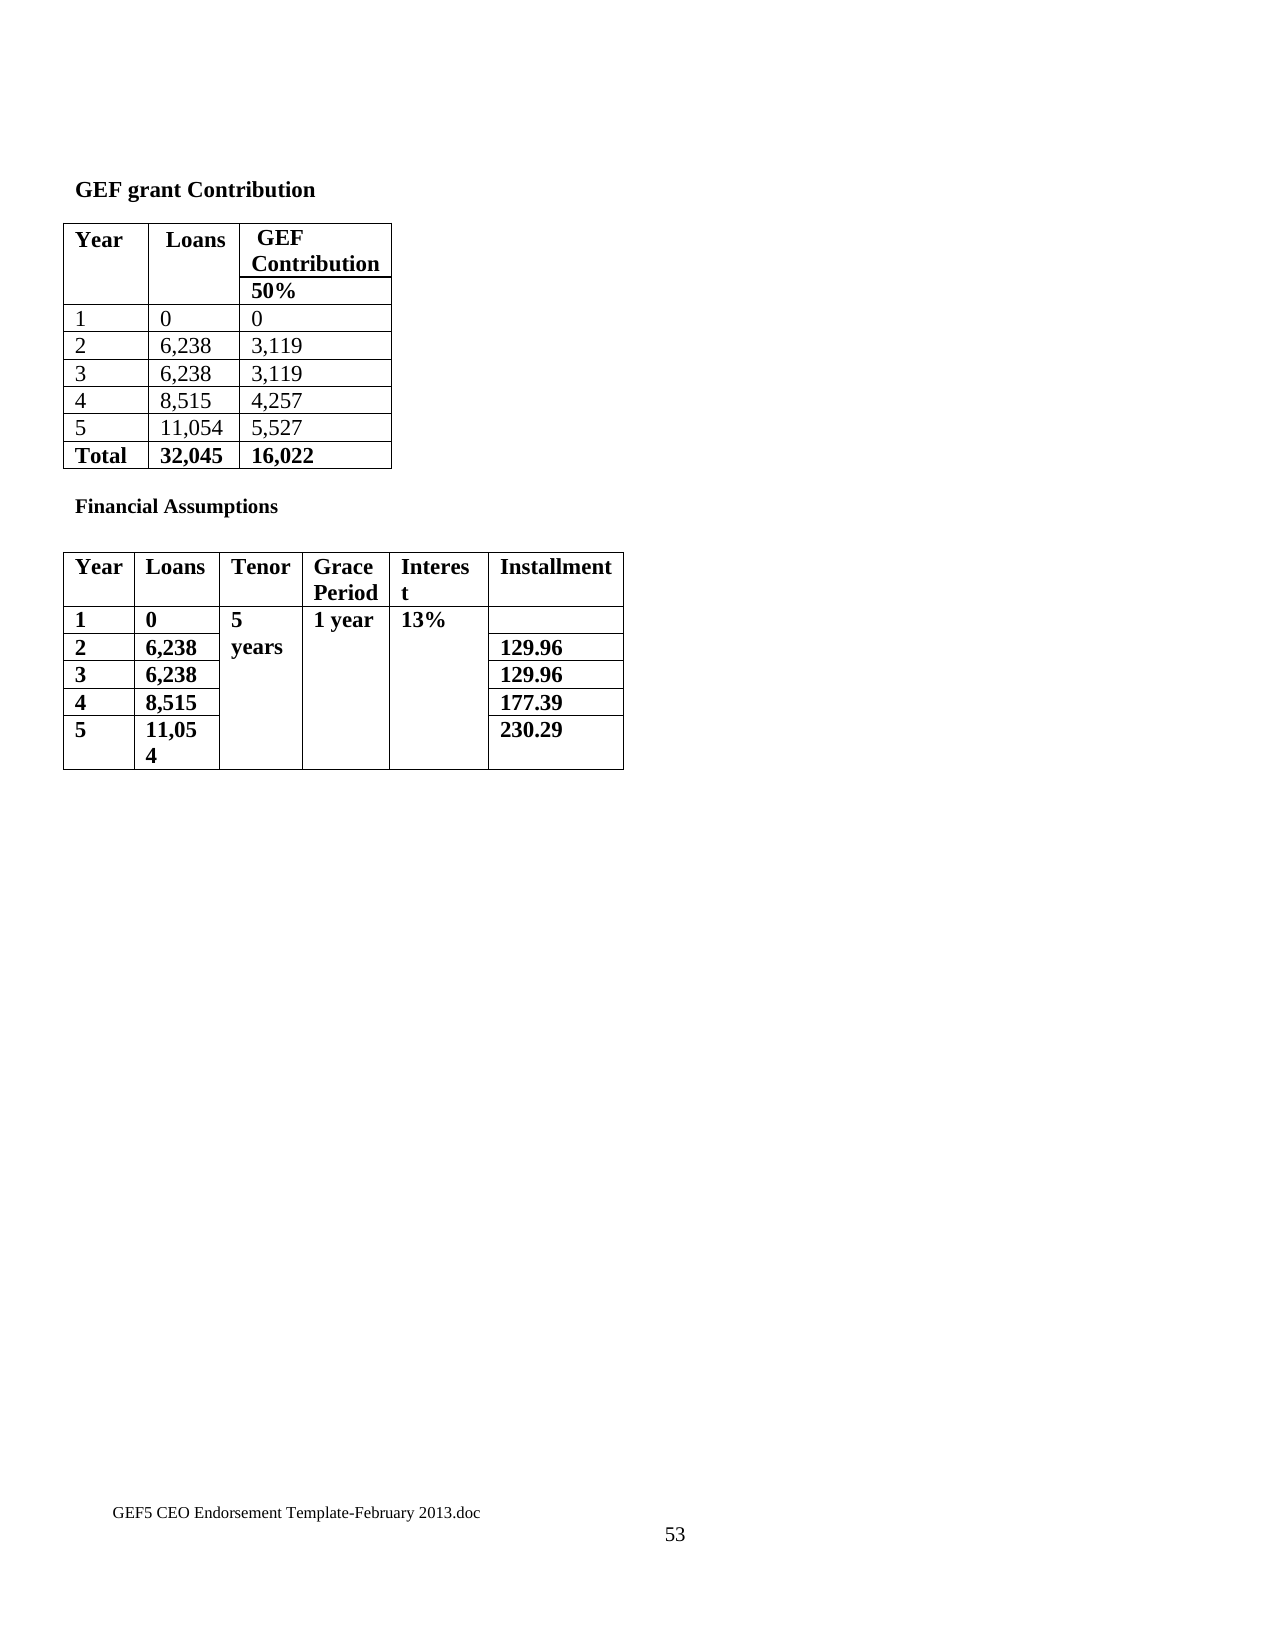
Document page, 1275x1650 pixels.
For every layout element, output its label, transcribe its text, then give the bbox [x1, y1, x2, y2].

table_cell 8,515 [135, 689, 219, 715]
table_header GEF Contribution [240, 224, 391, 276]
table_cell 3 [64, 661, 134, 688]
table_header Grace Period [303, 553, 389, 606]
table_header Year [64, 553, 134, 606]
table_cell 6,238 [135, 661, 219, 688]
table_cell 3,119 [240, 360, 391, 386]
table_cell 5 [64, 414, 148, 441]
table_cell 5 [64, 716, 134, 769]
table_cell 6,238 [135, 634, 219, 660]
table_cell 230.29 [489, 716, 623, 769]
table_cell 6,238 [149, 360, 239, 386]
table_cell 3,119 [240, 332, 391, 358]
table_cell 0 [149, 305, 239, 331]
table_cell 2 [64, 332, 148, 358]
table_cell 1 [64, 305, 148, 331]
table_cell 11,054 [135, 716, 219, 769]
table_cell 8,515 [149, 387, 239, 413]
table_header Installment [489, 553, 623, 606]
table_cell [489, 607, 623, 633]
table_cell 50% [240, 278, 391, 304]
table_cell 13% [390, 607, 488, 769]
table_header Loans [149, 224, 239, 304]
table_cell 5,527 [240, 414, 391, 441]
table_cell 6,238 [149, 332, 239, 358]
text GEF grant Contribution [75, 176, 1125, 203]
table_cell 3 [64, 360, 148, 386]
table_cell 0 [135, 607, 219, 633]
table_cell 16,022 [240, 442, 391, 468]
table_cell 11,054 [149, 414, 239, 441]
table_cell Total [64, 442, 148, 468]
table_header Loans [135, 553, 219, 606]
table_header Tenor [220, 553, 302, 606]
text Financial Assumptions [75, 494, 1125, 518]
table_cell 4,257 [240, 387, 391, 413]
table_cell 177.39 [489, 689, 623, 715]
table_cell 129.96 [489, 634, 623, 660]
table_header Year [64, 224, 148, 304]
table_cell 1 year [303, 607, 389, 769]
table_header Interest [390, 553, 488, 606]
table_cell 32,045 [149, 442, 239, 468]
table_cell 2 [64, 634, 134, 660]
table_cell 4 [64, 387, 148, 413]
table_cell 129.96 [489, 661, 623, 688]
table_cell 1 [64, 607, 134, 633]
table_cell 4 [64, 689, 134, 715]
table_cell 5 years [220, 607, 302, 769]
table_cell 0 [240, 305, 391, 331]
